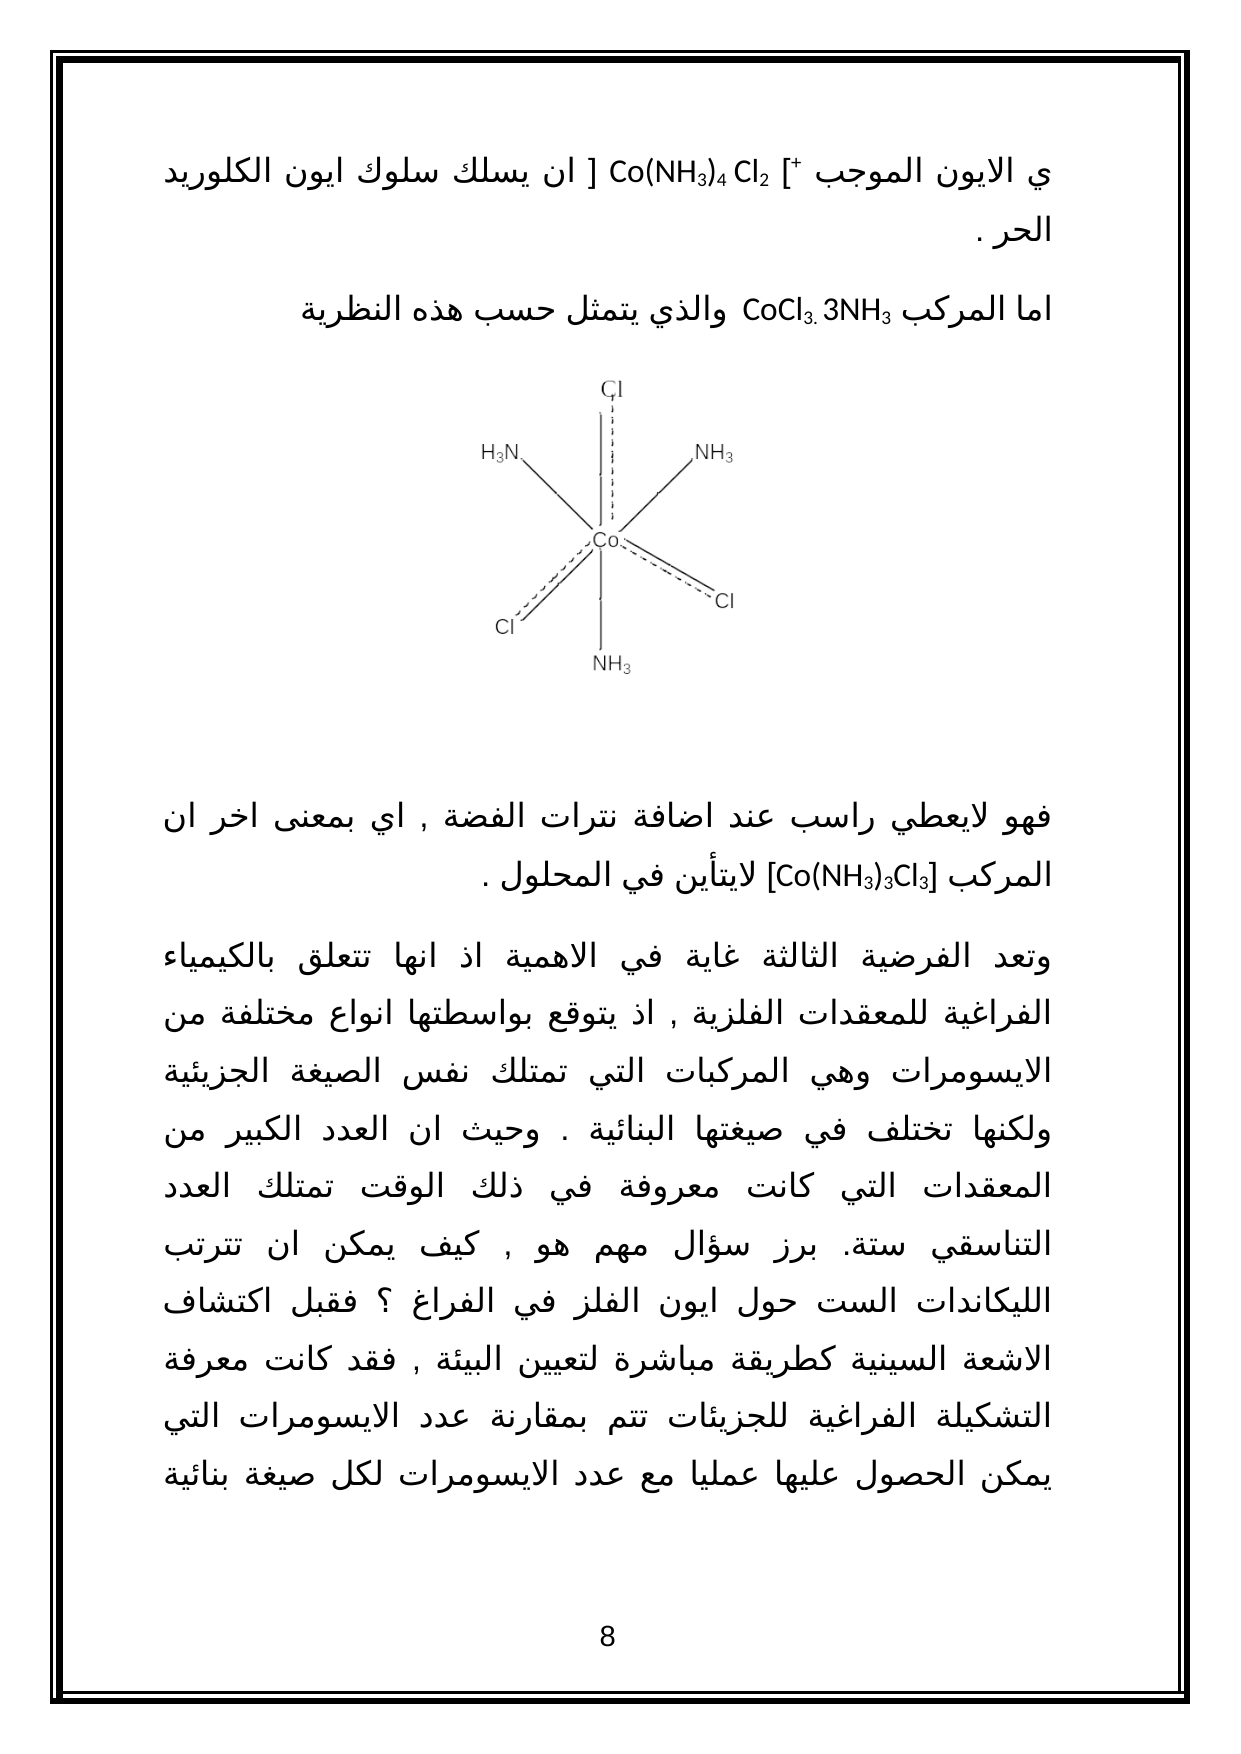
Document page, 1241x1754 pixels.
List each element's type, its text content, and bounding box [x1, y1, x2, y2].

text فهو لايعطي راسب عند اضافة نترات الفضة , اي بمعنى اخر ان المركب [Co(NH3)3Cl3] لايتأين في المحلول . [162, 796, 1053, 894]
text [162, 150, 1053, 248]
text اما المركب CoCl3. 3NH3 والذي يتمثل حسب هذه النظرية [162, 288, 1053, 329]
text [162, 936, 1053, 1493]
